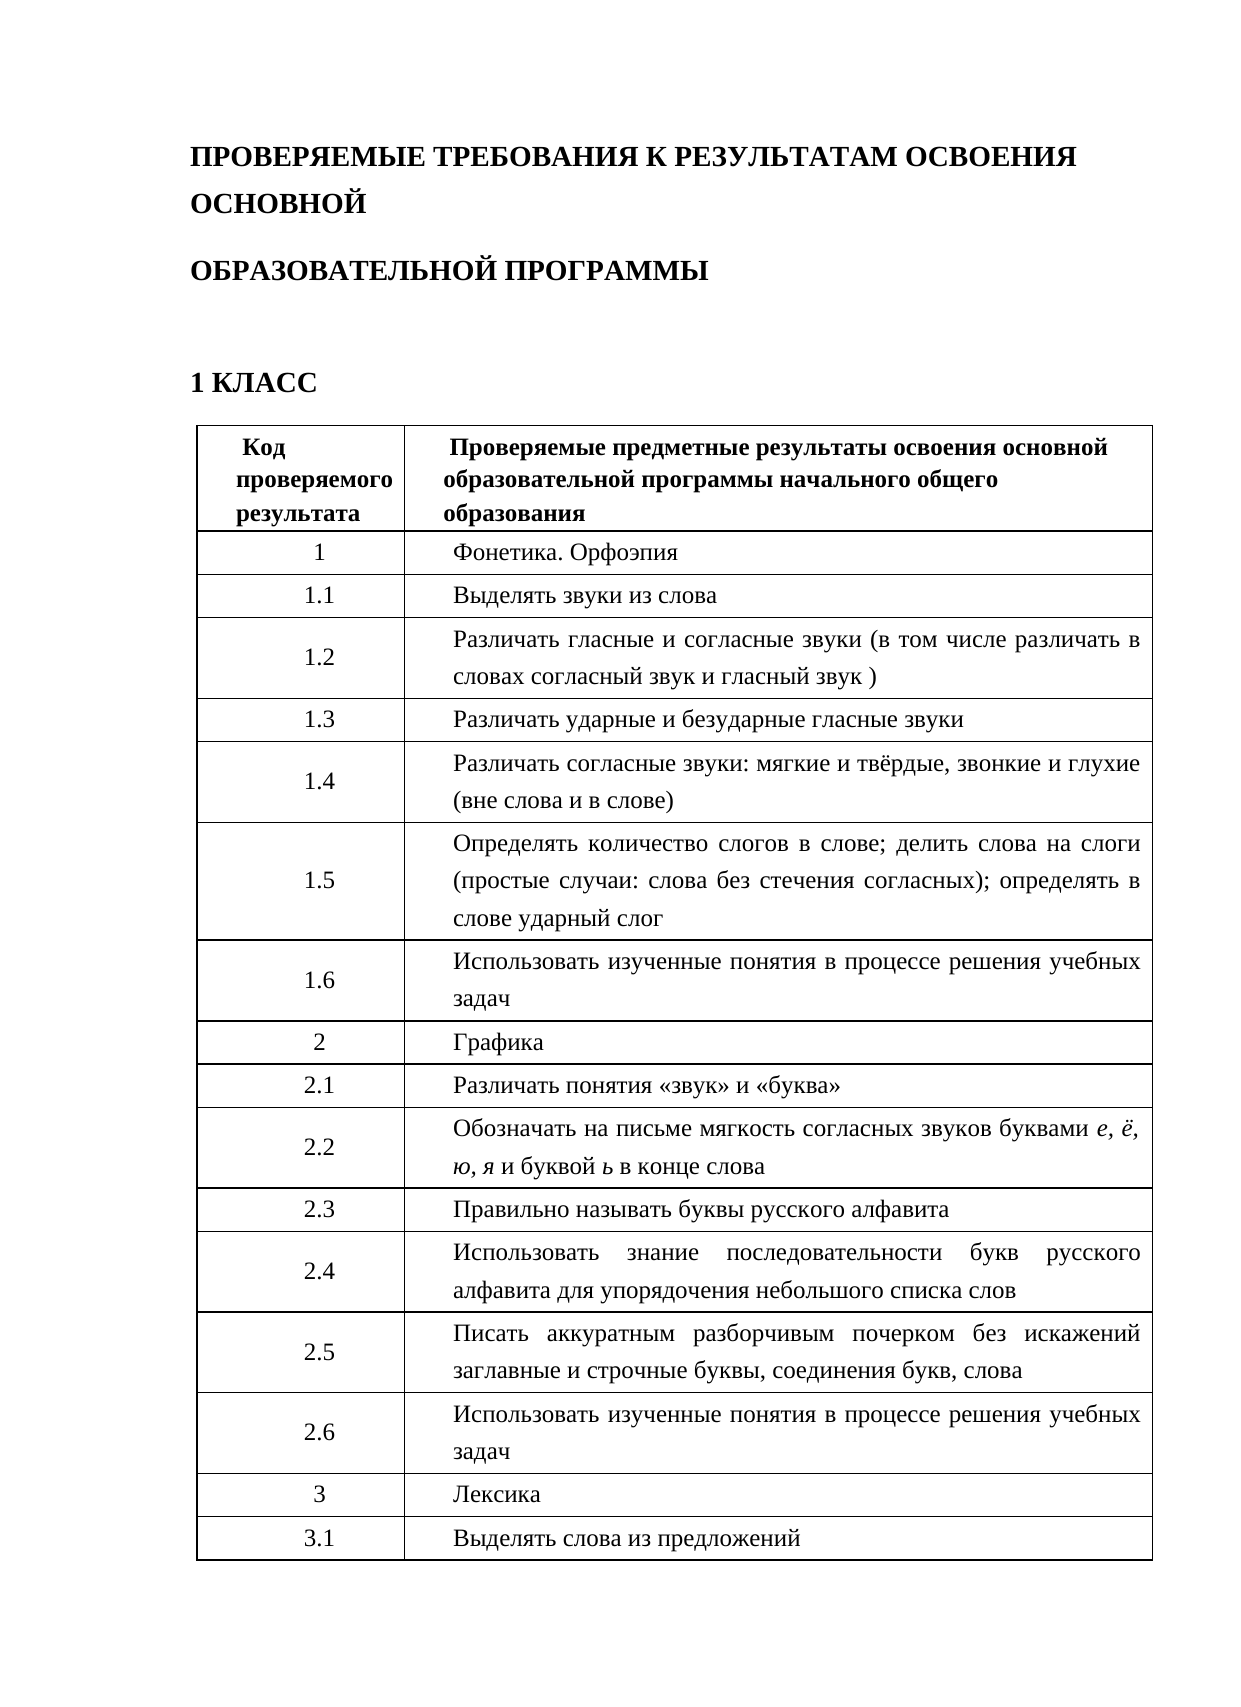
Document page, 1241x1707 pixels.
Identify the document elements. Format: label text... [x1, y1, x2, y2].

table_cell 1.3 [198, 699, 404, 741]
table_cell Использовать знание последовательности букв русского алфавита для упорядочения небольшого списка слов [405, 1232, 1152, 1311]
table_cell Обозначать на письме мягкость согласных звуков буквами е, ё, ю, я и буквой ь в конце слова [405, 1108, 1152, 1187]
table_cell 1.4 [198, 742, 404, 821]
table_cell 2.3 [198, 1189, 404, 1231]
table_cell Использовать изученные понятия в процессе решения учебных задач [405, 941, 1152, 1020]
table_cell 2.2 [198, 1108, 404, 1187]
table_cell 2 [198, 1022, 404, 1063]
table_cell 1.5 [198, 823, 404, 939]
table_cell Выделять слова из предложений [405, 1517, 1152, 1559]
table_cell Различать согласные звуки: мягкие и твёрдые, звонкие и глухие (вне слова и в слове) [405, 742, 1152, 821]
table_cell Выделять звуки из слова [405, 575, 1152, 617]
text 1 КЛАСС [190, 366, 1152, 399]
table_cell 2.1 [198, 1065, 404, 1107]
table_cell 1.1 [198, 575, 404, 617]
table_cell 1 [198, 532, 404, 573]
table_cell Различать ударные и безударные гласные звуки [405, 699, 1152, 741]
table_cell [405, 1393, 1152, 1472]
table_cell 2.4 [198, 1232, 404, 1311]
table_cell Различать понятия «звук» и «буква» [405, 1065, 1152, 1107]
table_cell 3.1 [198, 1517, 404, 1559]
table_header Проверяемые предметные результаты освоения основной образовательной программы начального общего образования [405, 426, 1152, 530]
table_header Код проверяемого результата [198, 426, 404, 530]
table_cell 2.6 [198, 1393, 404, 1472]
table_cell Фонетика. Орфоэпия [405, 532, 1152, 573]
table_cell Правильно называть буквы русского алфавита [405, 1189, 1152, 1231]
text ОБРАЗОВАТЕЛЬНОЙ ПРОГРАММЫ [190, 253, 1152, 287]
table_cell Графика [405, 1022, 1152, 1063]
table_cell Различать гласные и согласные звуки (в том числе различать в словах согласный звук и гласный звук ) [405, 618, 1152, 697]
table_cell 1.2 [198, 618, 404, 697]
table_cell 1.6 [198, 941, 404, 1020]
table_cell 2.5 [198, 1313, 404, 1392]
text ПРОВЕРЯЕМЫЕ ТРЕБОВАНИЯ К РЕЗУЛЬТАТАМ ОСВОЕНИЯ ОСНОВНОЙ [190, 139, 1152, 219]
table_cell Писать аккуратным разборчивым почерком без искажений заглавные и строчные буквы, соединения букв, слова [405, 1313, 1152, 1392]
table_cell Лексика [405, 1474, 1152, 1516]
table_cell 3 [198, 1474, 404, 1516]
table_cell Определять количество слогов в слове; делить слова на слоги (простые случаи: слова без стечения согласных); определять в слове ударный слог [405, 823, 1152, 939]
